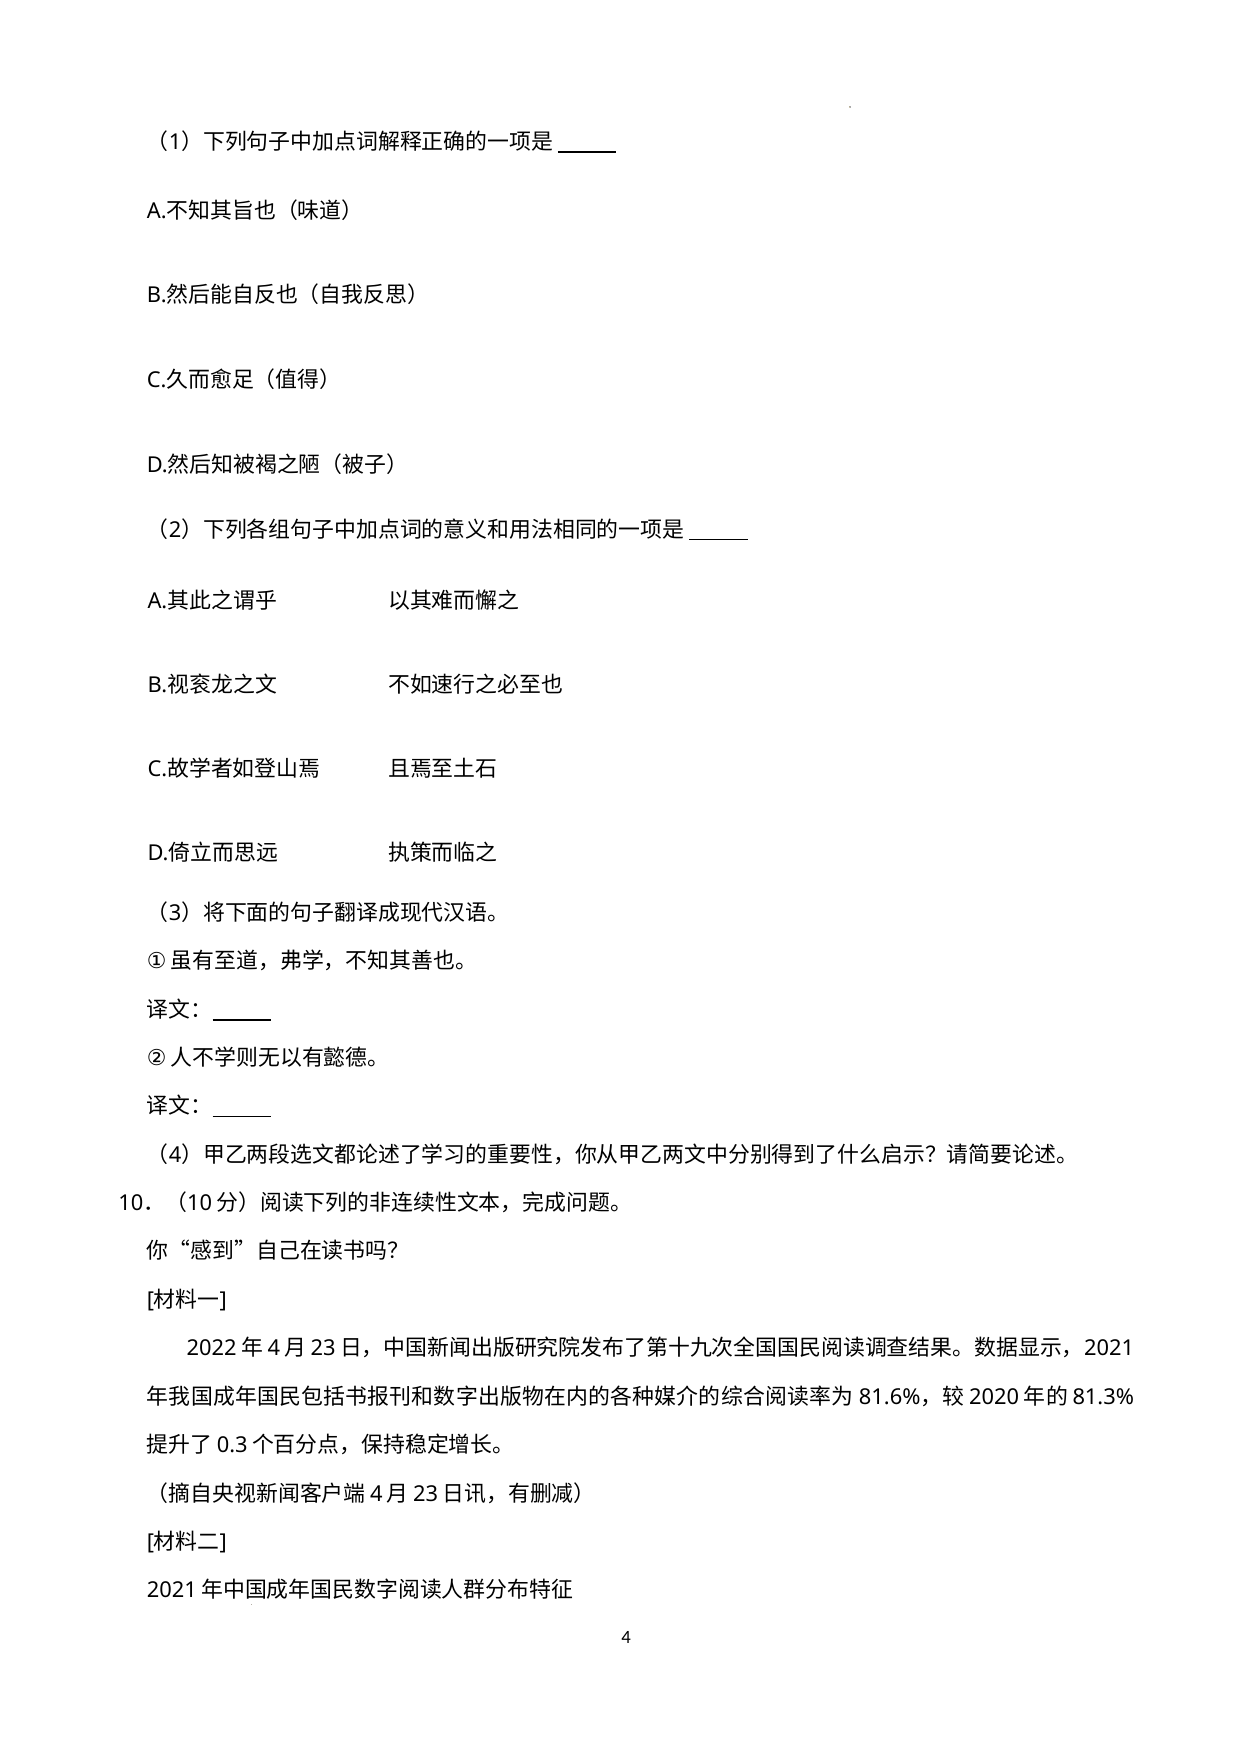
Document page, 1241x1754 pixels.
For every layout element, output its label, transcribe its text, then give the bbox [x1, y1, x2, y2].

text 2021年中国成年国民数字阅读人群分布特征 [147, 1572, 1134, 1605]
text C.久而愈足（值得） [147, 342, 1134, 407]
text 译文： [147, 991, 1134, 1024]
text （1）下列句子中加点词解释正确的一项是 [147, 124, 1134, 156]
text （4）甲乙两段选文都论述了学习的重要性，你从甲乙两文中分别得到了什么启示？请简要论述。 [147, 1136, 1134, 1169]
text 你“感到”自己在读书吗？ [147, 1233, 1134, 1266]
text （3）将下面的句子翻译成现代汉语。 [147, 895, 1134, 927]
table_cell C.故学者如登山焉 [144, 727, 385, 811]
table_cell 不如速行之必至也 [385, 644, 801, 727]
table_cell D.倚立而思远 [144, 811, 385, 895]
text [材料二] [147, 1524, 1134, 1556]
table_cell 且焉至土石 [385, 727, 801, 811]
text ②人不学则无以有懿德。 [147, 1040, 1134, 1072]
text 译文： [147, 1088, 1134, 1121]
text ①虽有至道，弗学，不知其善也。 [147, 943, 1134, 976]
text A.不知其旨也（味道） [147, 172, 1134, 237]
text 2022年4月23日，中国新闻出版研究院发布了第十九次全国国民阅读调查结果。数据显示，2021年我国成年国民包括书报刊和数字出版物在内的各种媒介的综合阅读率为81.6%，较2020年的81.3%提升了0.3个百分点，保持稳定增长。 [147, 1330, 1134, 1460]
table_cell 执策而临之 [385, 811, 801, 895]
text [材料一] [147, 1281, 1134, 1314]
text B.然后能自反也（自我反思） [147, 257, 1134, 322]
table_header A.其此之谓乎 [144, 560, 385, 643]
text 10．（10分）阅读下列的非连续性文本，完成问题。 [118, 1185, 1134, 1217]
table_cell B.视衮龙之文 [144, 644, 385, 727]
text D.然后知被褐之陋（被子） [147, 427, 1134, 492]
text （摘自央视新闻客户端4月23日讯，有删减） [147, 1476, 1134, 1508]
table_header 以其难而懈之 [385, 560, 801, 643]
text （2）下列各组句子中加点词的意义和用法相同的一项是 [147, 511, 1134, 544]
